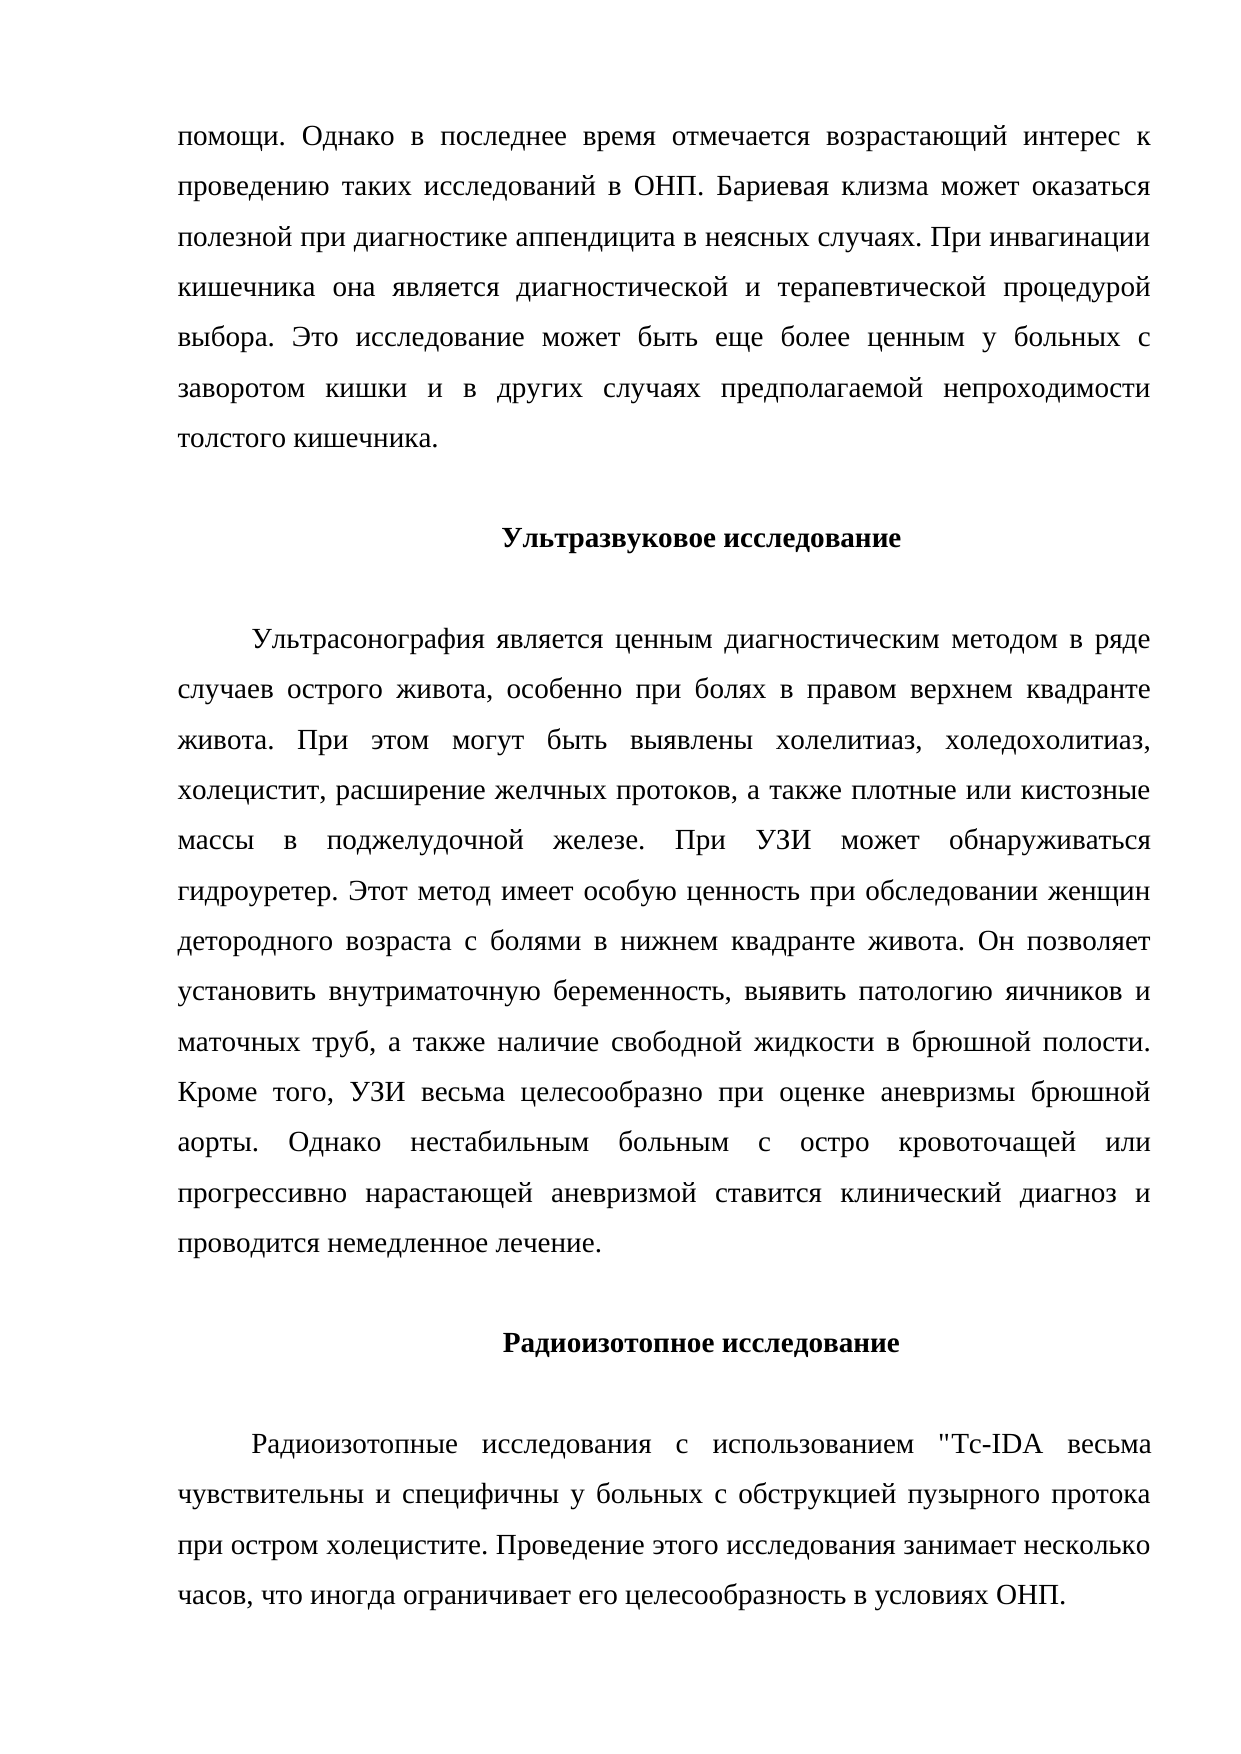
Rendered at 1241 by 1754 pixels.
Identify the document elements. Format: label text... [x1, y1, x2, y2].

text Радиоизотопные исследования с использованием "Tc-IDA весьма чувствительны и специфичны у больных с обструкцией пузырного протока при остром холецистите. Проведение этого исследования занимает несколько часов, что иногда ограничивает его целесообразность в условиях ОНП. [177, 1426, 1152, 1611]
text Ультразвуковое исследование [177, 521, 1152, 554]
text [177, 118, 1152, 453]
text Ультрасонография является ценным диагностическим методом в ряде случаев острого живота, особенно при болях в правом верхнем квадранте живота. При этом могут быть выявлены холелитиаз, холедохолитиаз, холецистит, расширение желчных протоков, а также плотные или кистозные массы в поджелудочной железе. При УЗИ может обнаруживаться гидроуретер. Этот метод имеет особую ценность при обследовании женщин детородного возраста с болями в нижнем квадранте живота. Он позволяет установить внутриматочную беременность, выявить патологию яичников и маточных труб, а также наличие свободной жидкости в брюшной полости. Кроме того, УЗИ весьма целесообразно при оценке аневризмы брюшной аорты. Однако нестабильным больным с остро кровоточащей или прогрессивно нарастающей аневризмой ставится клинический диагноз и проводится немедленное лечение. [177, 621, 1152, 1258]
text Радиоизотопное исследование [177, 1326, 1152, 1359]
